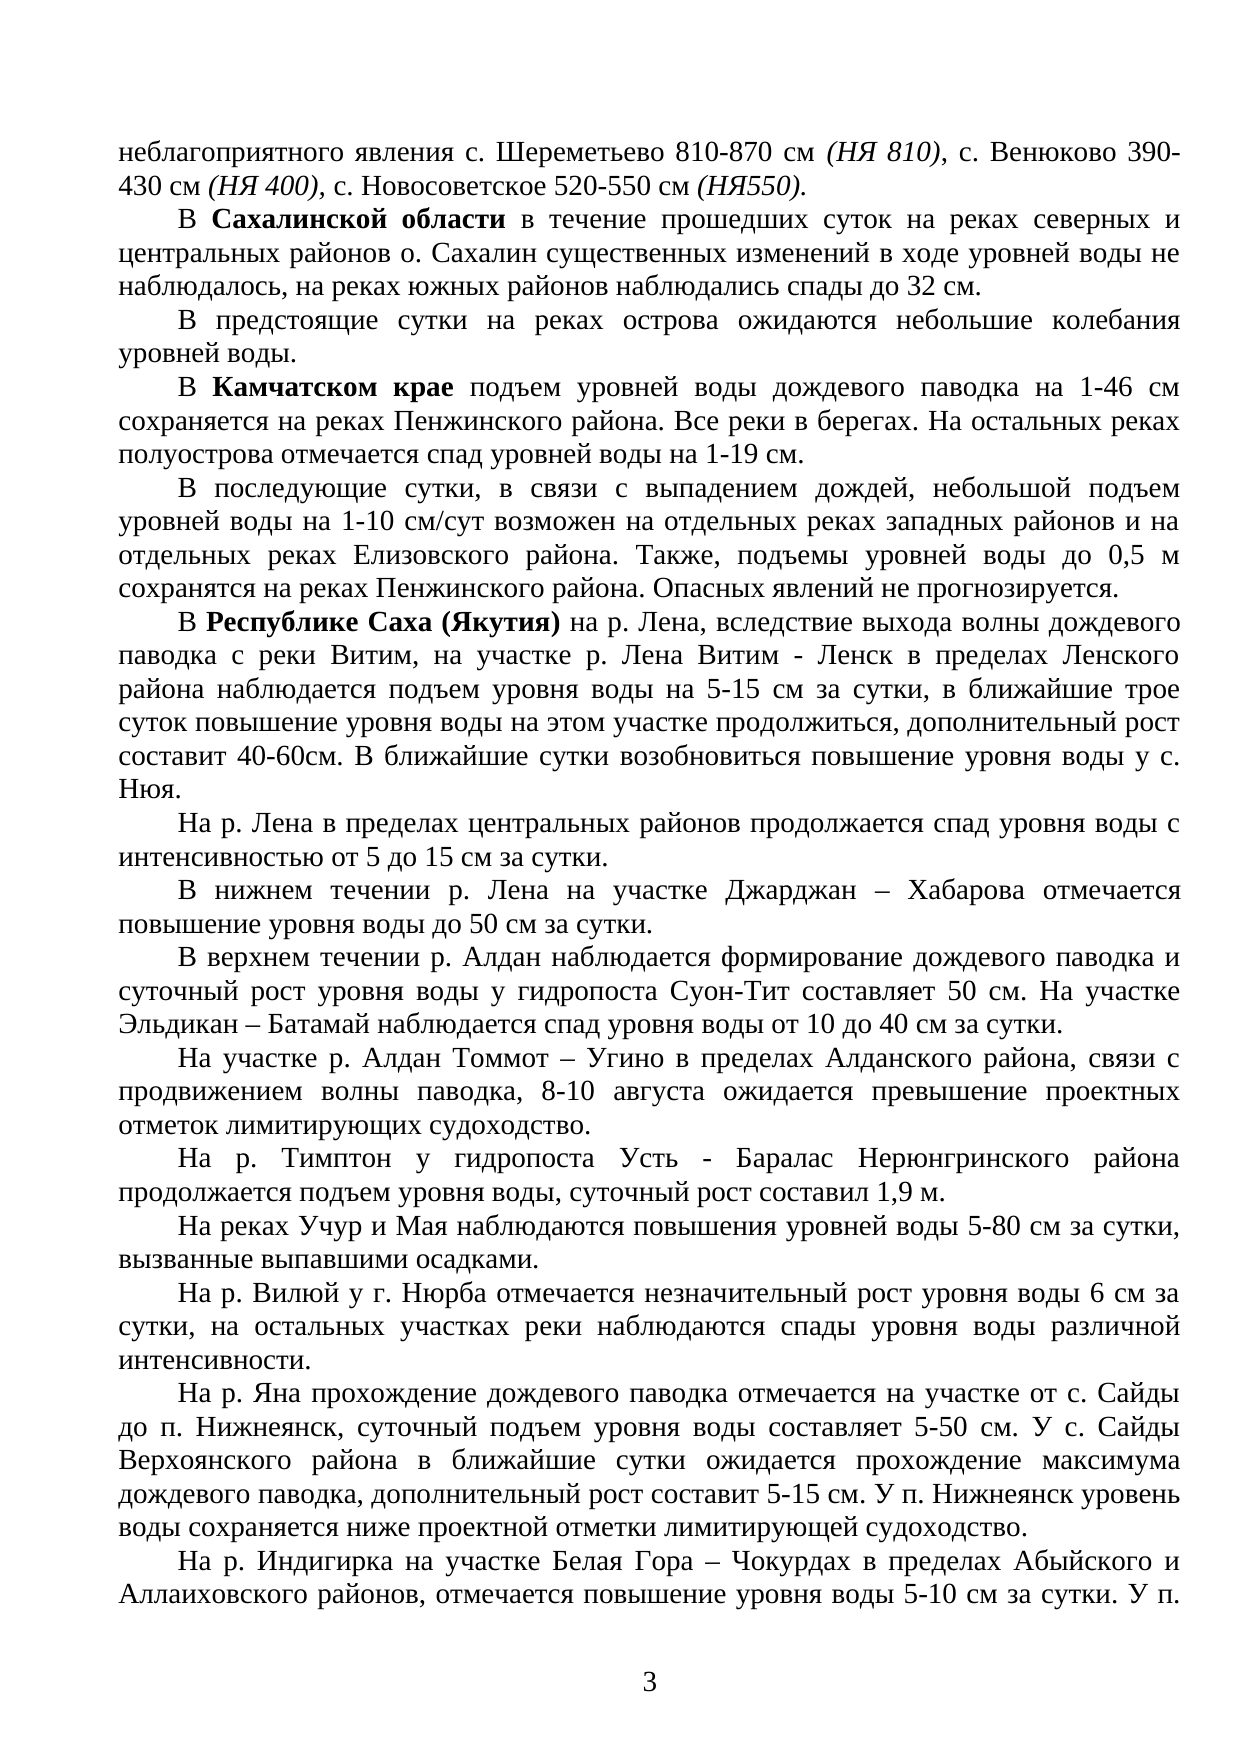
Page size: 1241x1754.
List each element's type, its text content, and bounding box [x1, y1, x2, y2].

text В нижнем течении р. Лена на участке Джарджан – Хабарова отмечается повышение уровня воды до 50 см за сутки. [118, 872, 1181, 939]
text На реках Учур и Мая наблюдаются повышения уровней воды 5-80 см за сутки, вызванные выпавшими осадками. [118, 1208, 1181, 1275]
text В предстоящие сутки на реках острова ожидаются небольшие колебания уровней воды. [118, 302, 1181, 369]
text На р. Яна прохождение дождевого паводка отмечается на участке от с. Сайды до п. Нижнеянск, суточный подъем уровня воды составляет 5-50 см. У с. Сайды Верхоянского района в ближайшие сутки ожидается прохождение максимума дождевого паводка, дополнительный рост составит 5-15 см. У п. Нижнеянск уровень воды сохраняется ниже проектной отметки лимитирующей судоходство. [118, 1375, 1181, 1543]
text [118, 134, 1181, 201]
text В последующие сутки, в связи с выпадением дождей, небольшой подъем уровней воды на 1-10 см/сут возможен на отдельных реках западных районов и на отдельных реках Елизовского района. Также, подъемы уровней воды до 0,5 м сохранятся на реках Пенжинского района. Опасных явлений не прогнозируется. [118, 470, 1181, 604]
text На р. Вилюй у г. Нюрба отмечается незначительный рост уровня воды 6 см за сутки, на остальных участках реки наблюдаются спады уровня воды различной интенсивности. [118, 1275, 1181, 1375]
text В Камчатском крае подъем уровней воды дождевого паводка на 1-46 см сохраняется на реках Пенжинского района. Все реки в берегах. На остальных реках полуострова отмечается спад уровней воды на 1-19 см. [118, 369, 1181, 470]
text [118, 1543, 1181, 1610]
text В верхнем течении р. Алдан наблюдается формирование дождевого паводка и суточный рост уровня воды у гидропоста Суон-Тит составляет 50 см. На участке Эльдикан – Батамай наблюдается спад уровня воды от 10 до 40 см за сутки. [118, 939, 1181, 1040]
text В Республике Саха (Якутия) на р. Лена, вследствие выхода волны дождевого паводка с реки Витим, на участке р. Лена Витим - Ленск в пределах Ленского района наблюдается подъем уровня воды на 5-15 см за сутки, в ближайшие трое суток повышение уровня воды на этом участке продолжиться, дополнительный рост составит 40-60см. В ближайшие сутки возобновиться повышение уровня воды у с. Нюя. [118, 604, 1181, 805]
text В Сахалинской области в течение прошедших суток на реках северных и центральных районов о. Сахалин существенных изменений в ходе уровней воды не наблюдалось, на реках южных районов наблюдались спады до 32 см. [118, 201, 1181, 302]
text На р. Тимптон у гидропоста Усть - Баралас Нерюнгринского района продолжается подъем уровня воды, суточный рост составил 1,9 м. [118, 1141, 1181, 1208]
text На участке р. Алдан Томмот – Угино в пределах Алданского района, связи с продвижением волны паводка, 8-10 августа ожидается превышение проектных отметок лимитирующих судоходство. [118, 1040, 1181, 1141]
text На р. Лена в пределах центральных районов продолжается спад уровня воды с интенсивностью от 5 до 15 см за сутки. [118, 805, 1181, 872]
